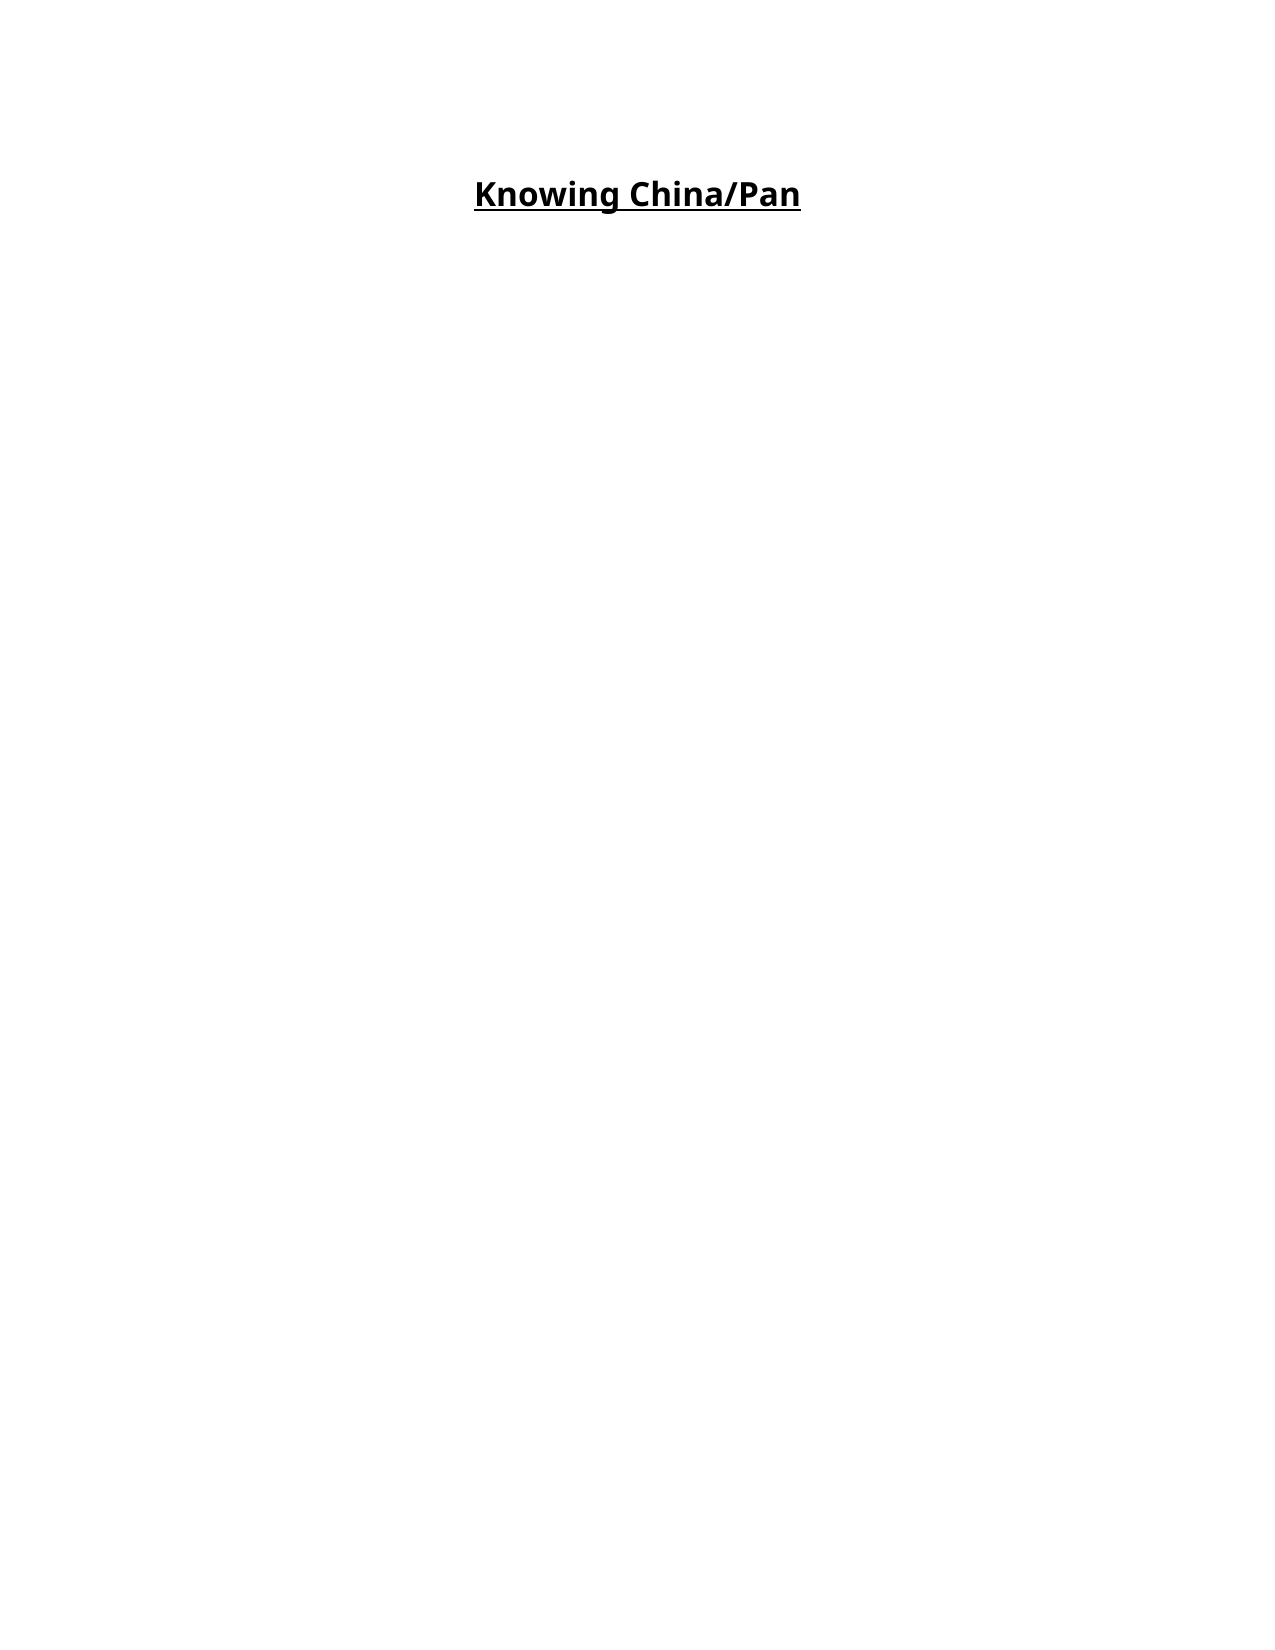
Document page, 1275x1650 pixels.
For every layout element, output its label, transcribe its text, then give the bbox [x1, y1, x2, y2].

subtitle Knowing China/Pan [187, 171, 1087, 216]
